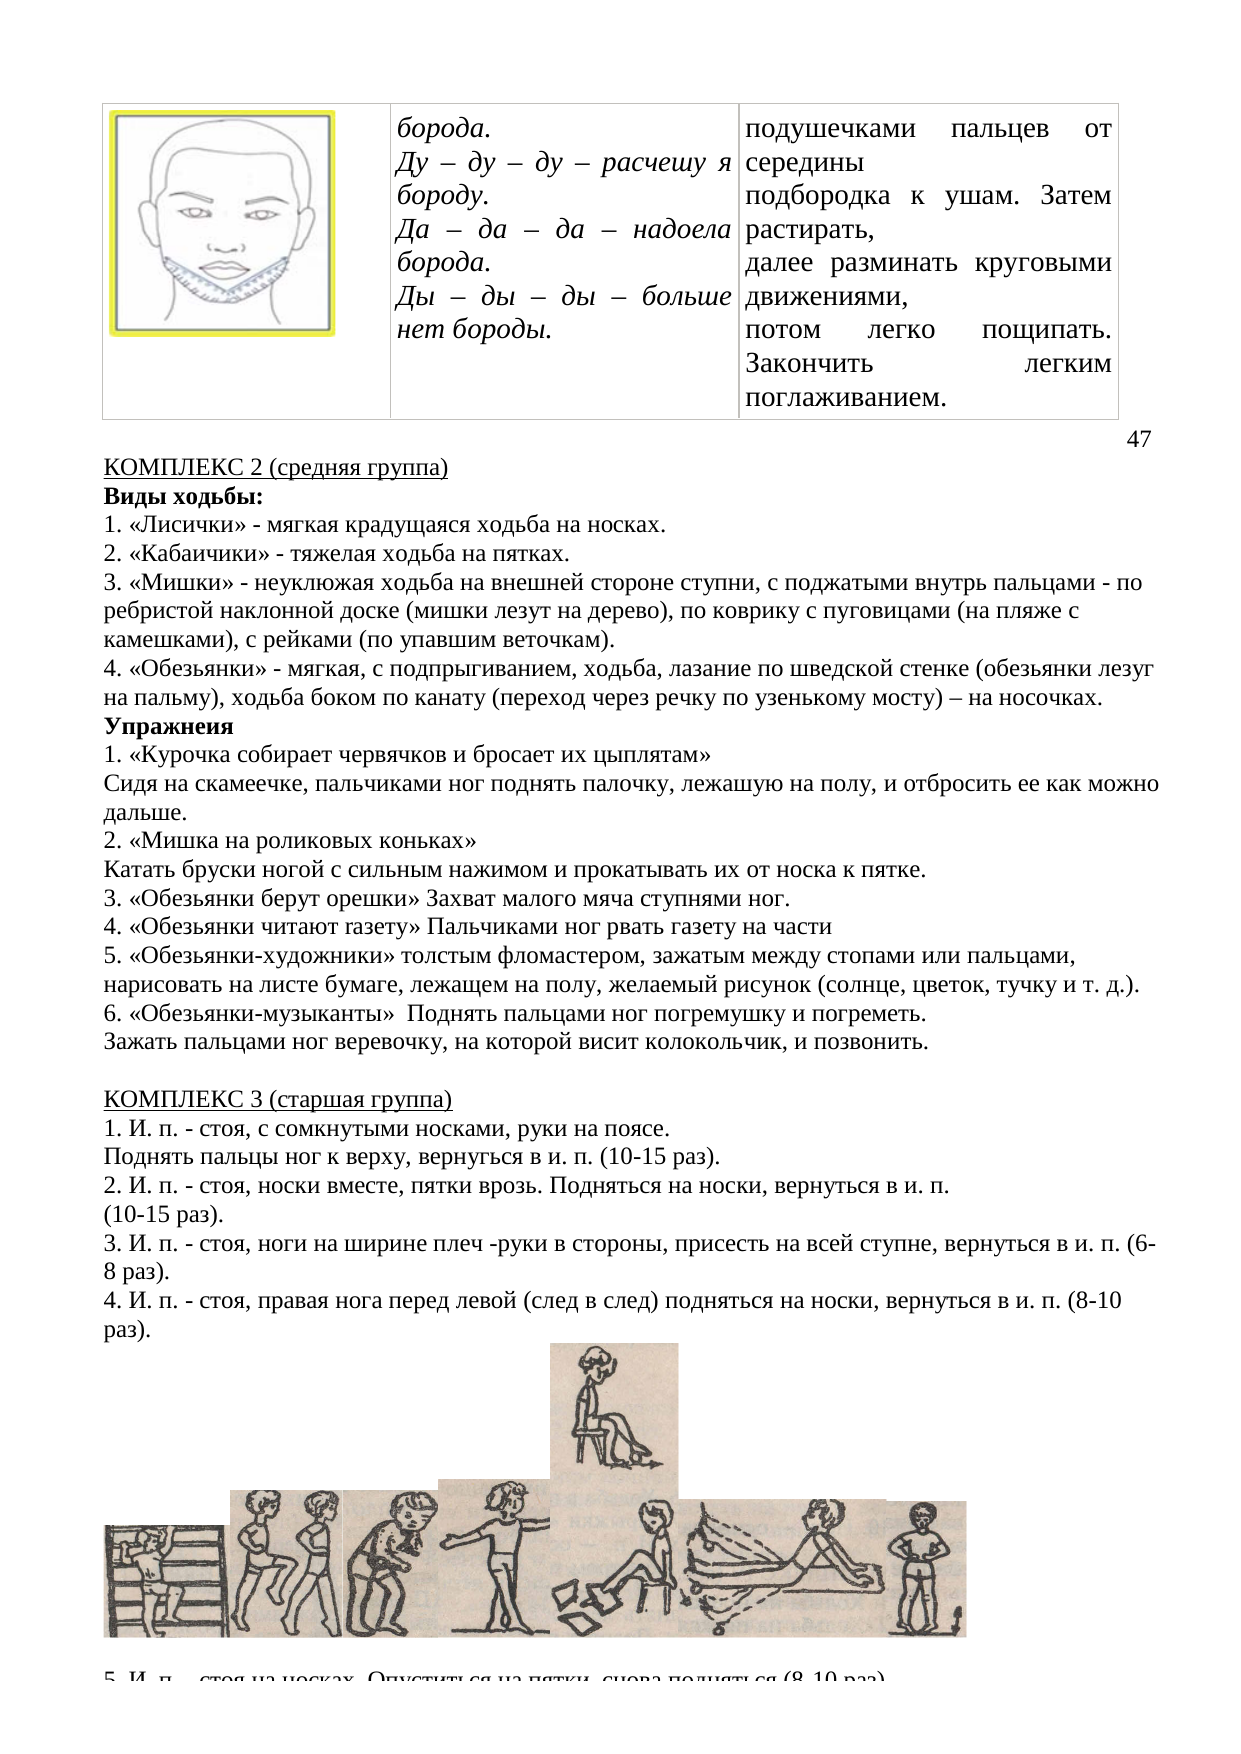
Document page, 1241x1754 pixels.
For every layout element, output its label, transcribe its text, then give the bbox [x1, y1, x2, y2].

table_cell 3. [103, 104, 390, 418]
table_cell Да-да-да есть у деда борода. Ду – ду – ду – расчешу я бороду. Да – да – да – надоела борода. Ды – ды – ды – больше нет бороды. [391, 104, 738, 418]
table_cell Сначала поглаживать подушечками пальцев от середины подбородка к ушам. Затем растирать, далее разминать круговыми движениями, потом легко пощипать. Закончить легким поглаживанием. [740, 104, 1118, 418]
picture [108, 110, 336, 337]
